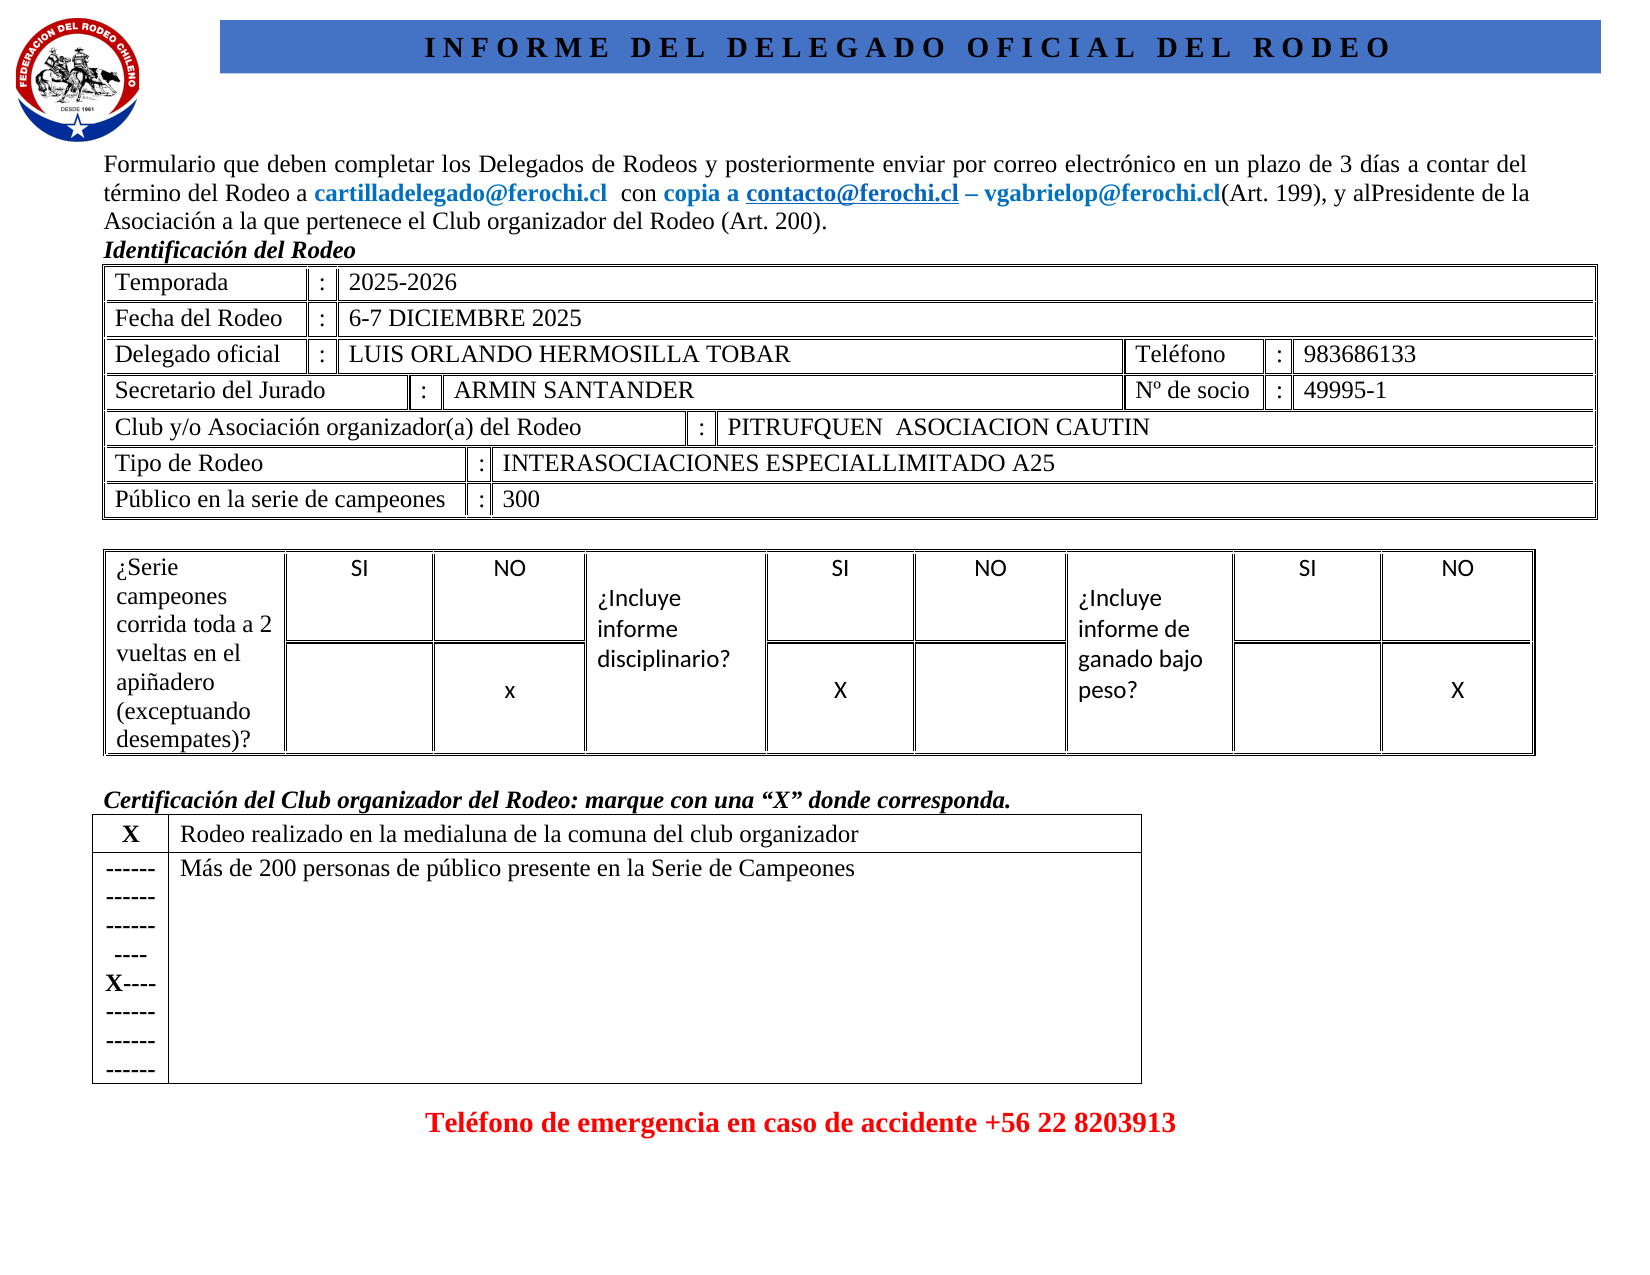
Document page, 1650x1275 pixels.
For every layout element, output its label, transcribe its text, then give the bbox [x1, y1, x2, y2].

table_cell x [434, 640, 586, 753]
table_cell [914, 640, 1067, 753]
table_cell : [1266, 340, 1291, 372]
table_cell Público en la serie de campeones [103, 481, 467, 517]
table_cell : [309, 303, 336, 336]
table_cell 300 [491, 481, 1596, 517]
table_header Rodeo realizado en la medialuna de la comuna del club organizador [169, 815, 1141, 852]
table_header Temporada [105, 267, 307, 300]
table_cell : [688, 412, 715, 445]
text Identificación del Rodeo [103, 235, 1536, 264]
table_cell INTERASOCIACIONES ESPECIALLIMITADO A25 [493, 445, 1595, 481]
picture [15, 18, 140, 142]
table_cell : [309, 340, 336, 372]
table_header NO [1382, 552, 1532, 640]
table_cell : [468, 448, 490, 481]
table_header ¿Incluye informe de ganado bajo peso? [1067, 552, 1233, 753]
table_cell PITRUFQUEN ASOCIACION CAUTIN [718, 409, 1595, 445]
table_cell : [467, 484, 491, 517]
table_cell X [1382, 640, 1534, 753]
table_cell 983686133 [1293, 336, 1596, 372]
table_header NO [434, 550, 586, 640]
table_header : [308, 267, 337, 300]
table_cell Club y/o Asociación organizador(a) del Rodeo [105, 409, 685, 445]
table_cell LUIS ORLANDO HERMOSILLA TOBAR [339, 340, 1122, 372]
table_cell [169, 853, 1141, 1083]
table_cell Delegado oficial [103, 336, 307, 372]
table_cell : [411, 376, 441, 409]
table_header SI [285, 552, 433, 640]
table_cell Tipo de Rodeo [105, 445, 465, 481]
table_header SI [1234, 550, 1382, 640]
table_cell : [1266, 376, 1291, 409]
table_cell X [766, 643, 914, 753]
table_cell [1234, 640, 1382, 753]
table_cell 6-7 DICIEMBRE 2025 [337, 300, 1596, 336]
table_cell Fecha del Rodeo [103, 300, 307, 336]
table_cell [285, 643, 433, 753]
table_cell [93, 853, 168, 1083]
table_header ¿Incluye informe disciplinario? [586, 552, 766, 753]
table_cell Secretario del Jurado [105, 372, 407, 409]
text Formulario que deben completar los Delegados de Rodeos y posteriormente enviar por correo electrónico en un plazo de 3 días a contar del término del Rodeo a cartilladelegado@ferochi.cl con copia a contacto@ferochi.cl – vgabrielop@ferochi.cl(Art. 199), y alPresidente de la Asociación a la que pertenece el Club organizador del Rodeo (Art. 200). [103, 149, 1530, 235]
table_header X [93, 815, 168, 852]
table_header NO [914, 550, 1067, 640]
table_cell Nº de socio [1126, 376, 1263, 409]
table_cell Teléfono [1126, 340, 1263, 372]
table_header ¿Serie campeones corrida toda a 2 vueltas en el apiñadero (exceptuando desempates)? [106, 552, 285, 753]
table_cell ARMIN SANTANDER [444, 376, 1122, 409]
table_header SI [766, 552, 914, 640]
text Certificación del Club organizador del Rodeo: marque con una “X” donde corresponda. [103, 785, 1536, 814]
table_header 2025-2026 [337, 267, 1595, 300]
table_cell 49995-1 [1294, 372, 1595, 409]
